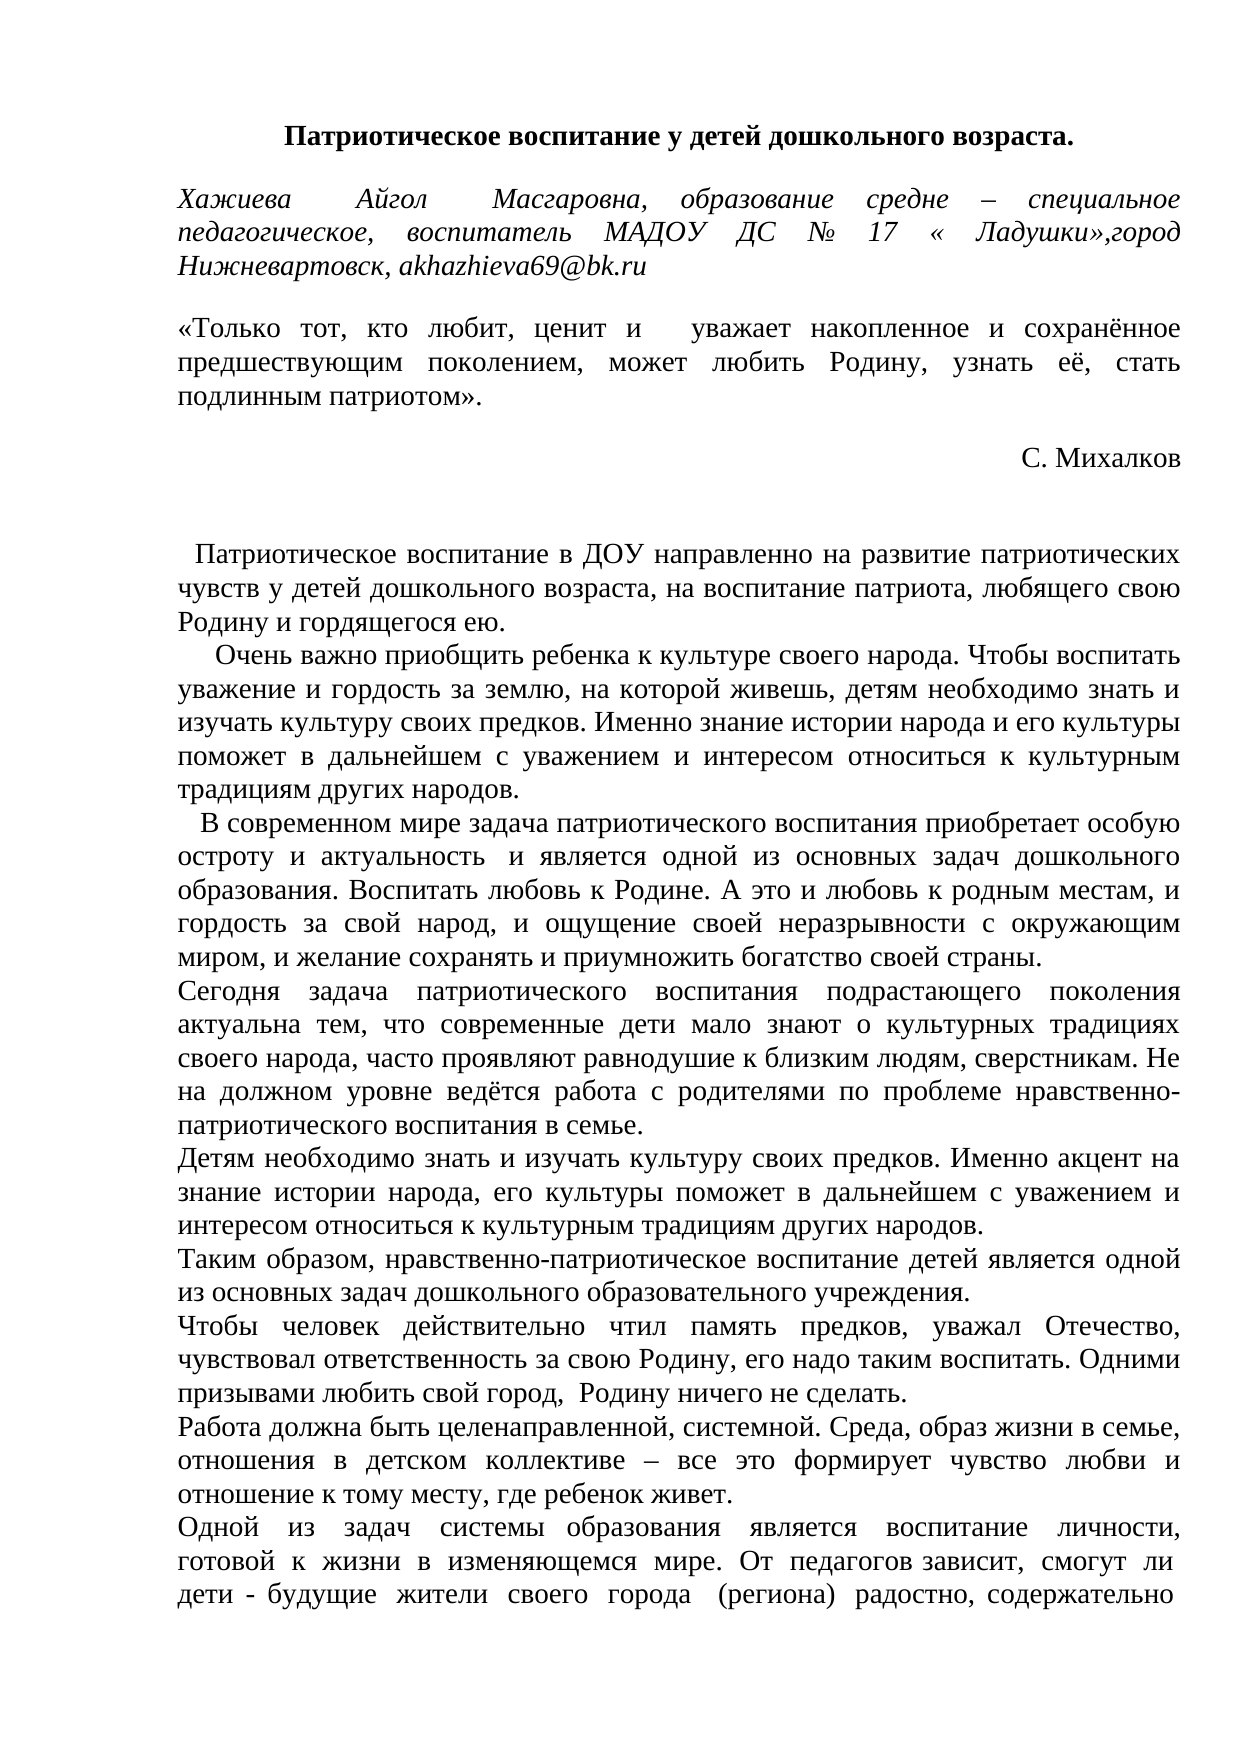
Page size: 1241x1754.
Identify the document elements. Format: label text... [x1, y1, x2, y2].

text Хажиева Айгол Масгаровна, образование средне – специальное педагогическое, воспитатель МАДОУ ДС № 17 « Ладушки»,город Нижневартовск, akhazhieva69@bk.ru [177, 181, 1181, 281]
text Таким образом, нравственно-патриотическое воспитание детей является одной из основных задач дошкольного образовательного учреждения. [177, 1241, 1181, 1308]
text Очень важно приобщить ребенка к культуре своего народа. Чтобы воспитать уважение и гордость за землю, на которой живешь, детям необходимо знать и изучать культуру своих предков. Именно знание истории народа и его культуры поможет в дальнейшем с уважением и интересом относиться к культурным традициям других народов. [177, 637, 1181, 805]
text Детям необходимо знать и изучать культуру своих предков. Именно акцент на знание истории народа, его культуры поможет в дальнейшем с уважением и интересом относиться к культурным традициям других народов. [177, 1140, 1181, 1241]
text Чтобы человек действительно чтил память предков, уважал Отечество, чувствовал ответственность за свою Родину, его надо таким воспитать. Одними призывами любить свой город, Родину ничего не сделать. [177, 1308, 1181, 1409]
text «Только тот, кто любит, ценит и уважает накопленное и сохранённое предшествующим поколением, может любить Родину, узнать её, стать подлинным патриотом». [177, 311, 1181, 411]
text Сегодня задача патриотического воспитания подрастающего поколения актуальна тем, что современные дети мало знают о культурных традициях своего народа, часто проявляют равнодушие к близким людям, сверстникам. Не на должном уровне ведётся работа с родителями по проблеме нравственно-патриотического воспитания в семье. [177, 973, 1181, 1140]
text В современном мире задача патриотического воспитания приобретает особую остроту и актуальность и является одной из основных задач дошкольного образования. Воспитать любовь к Родине. А это и любовь к родным местам, и гордость за свой народ, и ощущение своей неразрывности с окружающим миром, и желание сохранять и приумножить богатство своей страны. [177, 805, 1181, 973]
text С. Михалков [177, 440, 1181, 474]
text Патриотическое воспитание в ДОУ направленно на развитие патриотических чувств у детей дошкольного возраста, на воспитание патриота, любящего свою Родину и гордящегося ею. [177, 537, 1181, 637]
text Работа должна быть целенаправленной, системной. Среда, образ жизни в семье, отношения в детском коллективе – все это формирует чувство любви и отношение к тому месту, где ребенок живет. [177, 1409, 1181, 1509]
text Патриотическое воспитание у детей дошкольного возраста. [177, 118, 1181, 152]
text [177, 1509, 1181, 1610]
